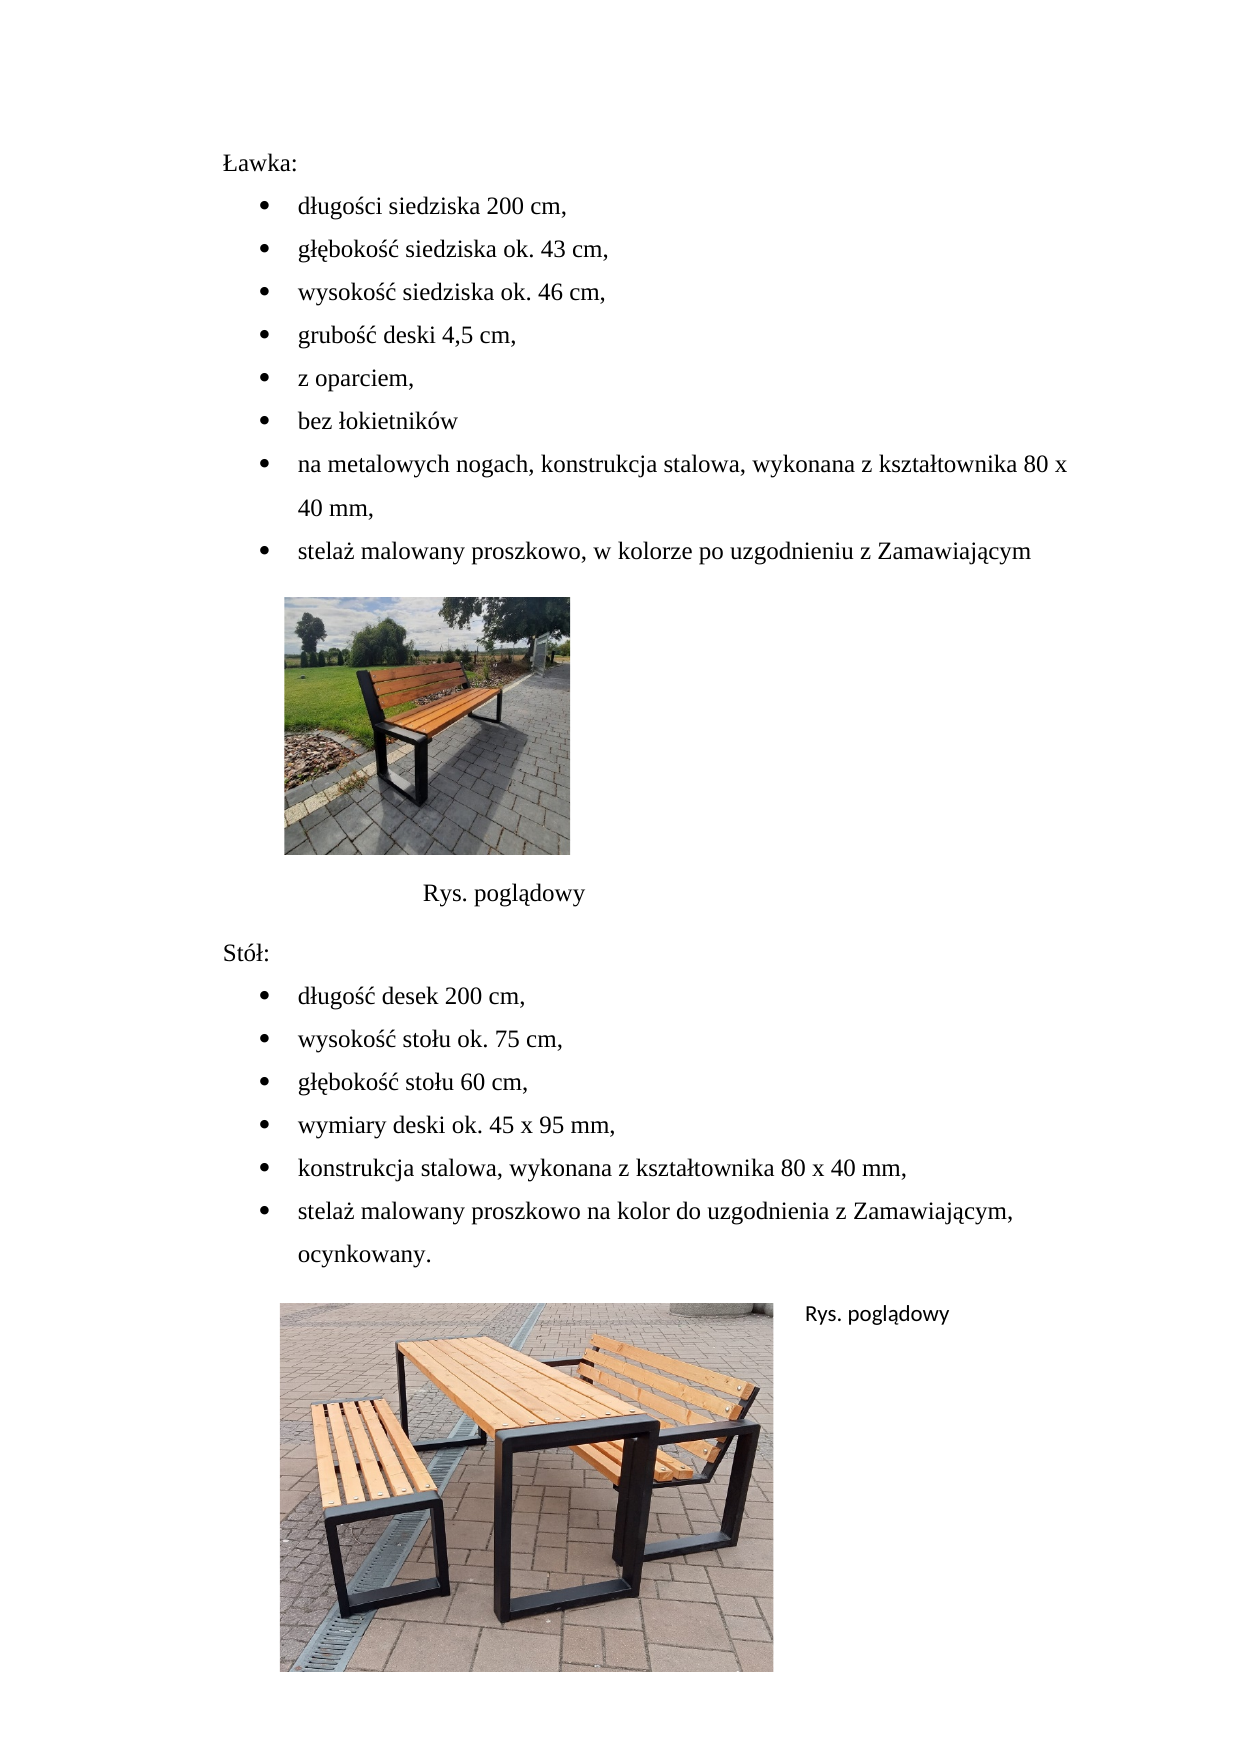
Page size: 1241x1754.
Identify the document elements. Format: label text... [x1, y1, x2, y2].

picture [279, 1303, 774, 1672]
list głębokość siedziska ok. 43 cm, [260, 234, 1093, 263]
list na metalowych nogach, konstrukcja stalowa, wykonana z kształtownika 80 x 40 mm, [260, 449, 1093, 521]
list Stół: [223, 938, 1093, 966]
list z oparciem, [260, 363, 1093, 392]
list długość desek 200 cm, [260, 981, 1093, 1009]
list wysokość siedziska ok. 46 cm, [260, 277, 1093, 306]
text Rys. poglądowy [148, 1299, 1093, 1327]
list wysokość stołu ok. 75 cm, [260, 1024, 1093, 1053]
list długości siedziska 200 cm, [260, 191, 1093, 219]
list bez łokietników [260, 406, 1093, 435]
list grubość deski 4,5 cm, [260, 320, 1093, 349]
list stelaż malowany proszkowo, w kolorze po uzgodnieniu z Zamawiającym [260, 536, 1093, 564]
list stelaż malowany proszkowo na kolor do uzgodnienia z Zamawiającym, ocynkowany. [260, 1196, 1093, 1268]
picture [284, 597, 571, 855]
list Ławka: [223, 148, 1093, 176]
text Rys. poglądowy [148, 878, 1093, 907]
list głębokość stołu 60 cm, [260, 1067, 1093, 1096]
list wymiary deski ok. 45 x 95 mm, [260, 1110, 1093, 1139]
list konstrukcja stalowa, wykonana z kształtownika 80 x 40 mm, [260, 1153, 1093, 1182]
